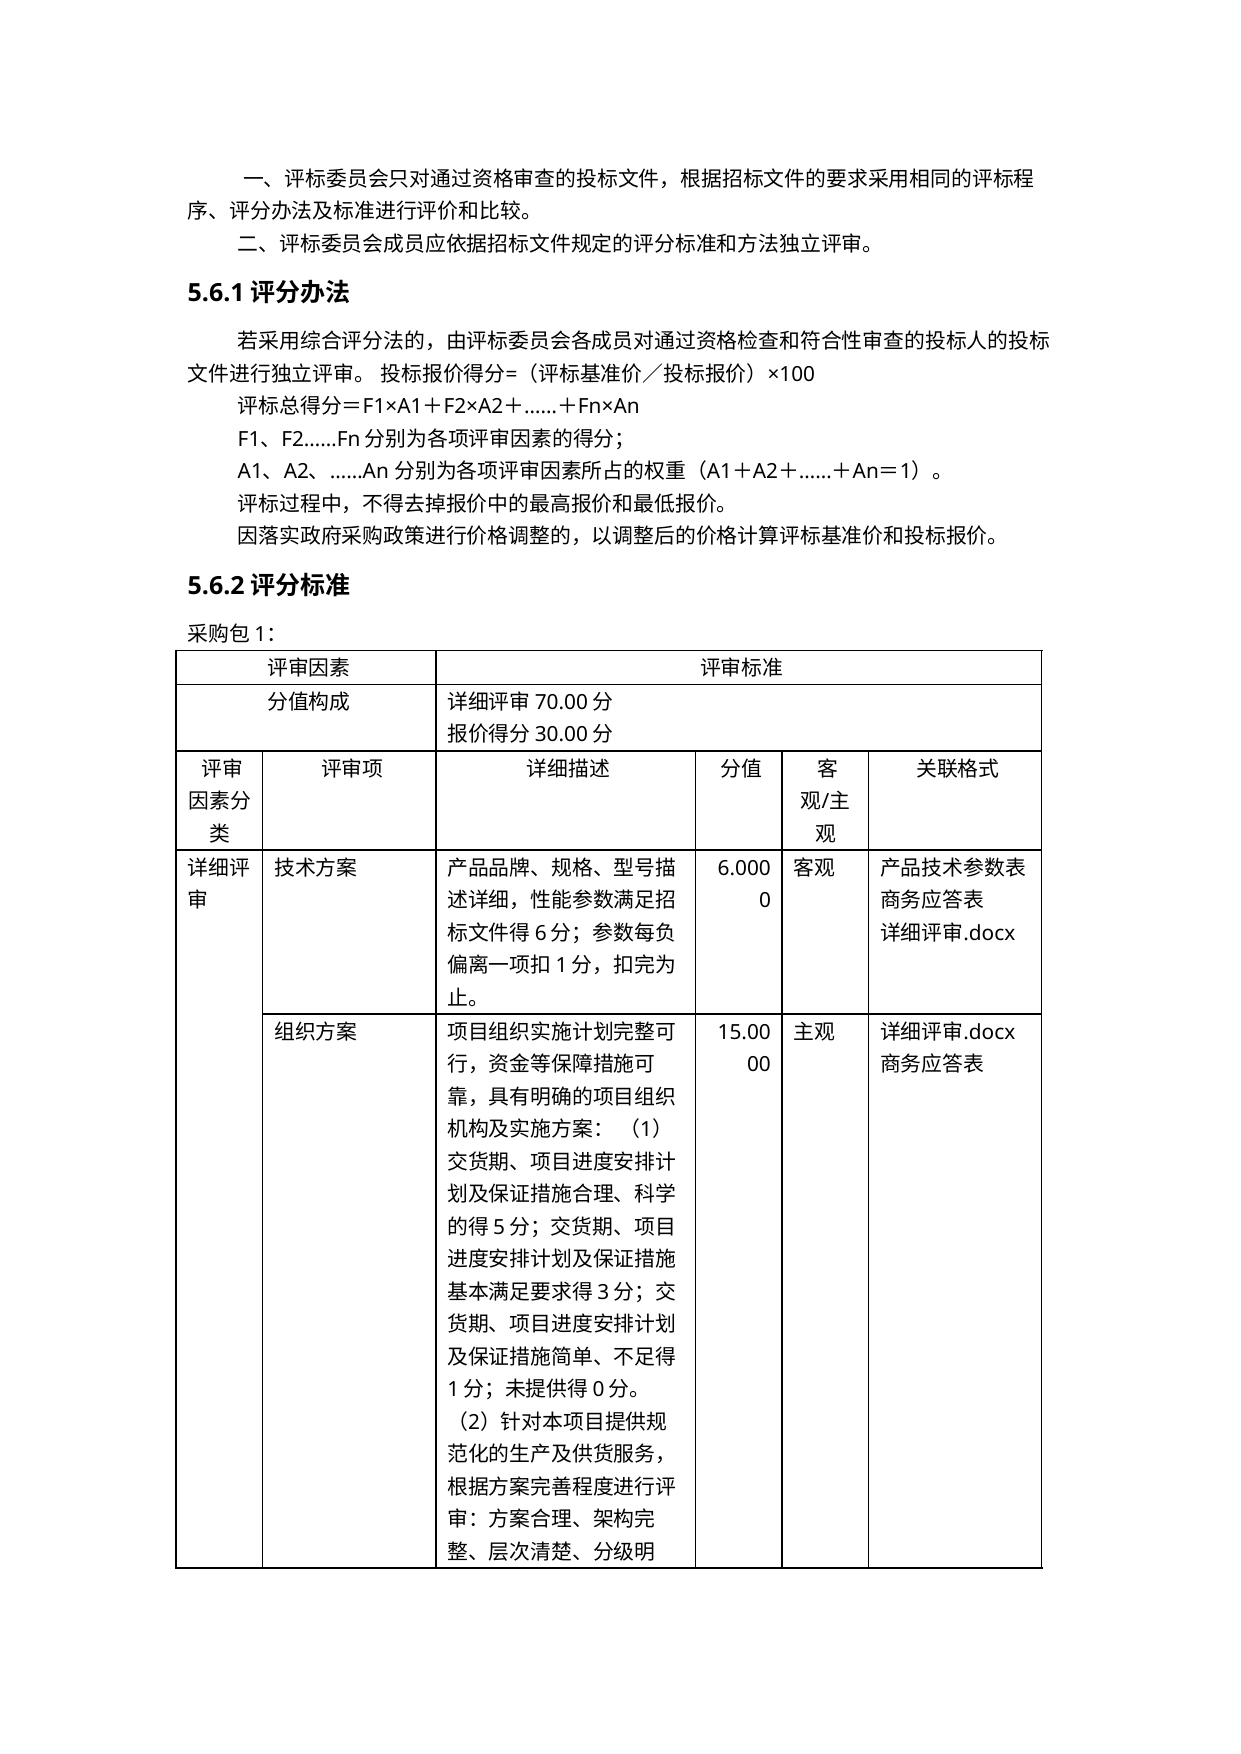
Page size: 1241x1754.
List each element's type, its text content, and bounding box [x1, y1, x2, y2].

text F1、F2……Fn分别为各项评审因素的得分； [187, 422, 1053, 454]
table_cell 15.0000 [696, 1015, 781, 1567]
table_cell 产品品牌、规格、型号描述详细，性能参数满足招标文件得6分；参数每负偏离一项扣1分，扣完为止。 [437, 851, 695, 1013]
table_header 评审因素 [177, 651, 435, 683]
table_cell 客观 [783, 851, 868, 1013]
table_cell 分值构成 [177, 685, 435, 750]
table_cell 关联格式 [869, 752, 1041, 849]
table_cell 6.0000 [696, 851, 781, 1013]
table_cell 组织方案 [263, 1015, 435, 1567]
text 5.6.2评分标准 [187, 552, 1053, 617]
text 二、评标委员会成员应依据招标文件规定的评分标准和方法独立评审。 [187, 227, 1053, 259]
table_cell 详细描述 [437, 752, 695, 849]
table_cell 评审因素分类 [177, 752, 262, 849]
table_cell 技术方案 [263, 851, 435, 1013]
table_header 评审标准 [437, 651, 1041, 683]
text 评标过程中，不得去掉报价中的最高报价和最低报价。 [187, 487, 1053, 519]
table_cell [437, 1015, 695, 1567]
text 一、评标委员会只对通过资格审查的投标文件，根据招标文件的要求采用相同的评标程序、评分办法及标准进行评价和比较。 [187, 162, 1053, 227]
table_cell 评审项 [263, 752, 435, 849]
table_cell 详细评审.docx 商务应答表 [869, 1015, 1041, 1567]
table_cell 产品技术参数表 商务应答表 详细评审.docx [869, 851, 1041, 1013]
table_cell 详细评审70.00分 报价得分30.00分 [437, 685, 1041, 750]
text A1、A2、……An 分别为各项评审因素所占的权重（A1＋A2＋……＋An＝1）。 [187, 454, 1053, 487]
table_cell 分值 [696, 752, 781, 849]
table_cell 客观/主观 [783, 752, 868, 849]
text 5.6.1评分办法 [187, 259, 1053, 324]
text 因落实政府采购政策进行价格调整的，以调整后的价格计算评标基准价和投标报价。 [187, 519, 1053, 552]
text 评标总得分＝F1×A1＋F2×A2＋……＋Fn×An [187, 389, 1053, 422]
text 采购包1： [187, 617, 1053, 649]
text 若采用综合评分法的，由评标委员会各成员对通过资格检查和符合性审查的投标人的投标文件进行独立评审。 投标报价得分=（评标基准价／投标报价）×100 [187, 324, 1053, 389]
table_cell 详细评审 [177, 851, 262, 1567]
table_cell 主观 [783, 1015, 868, 1567]
